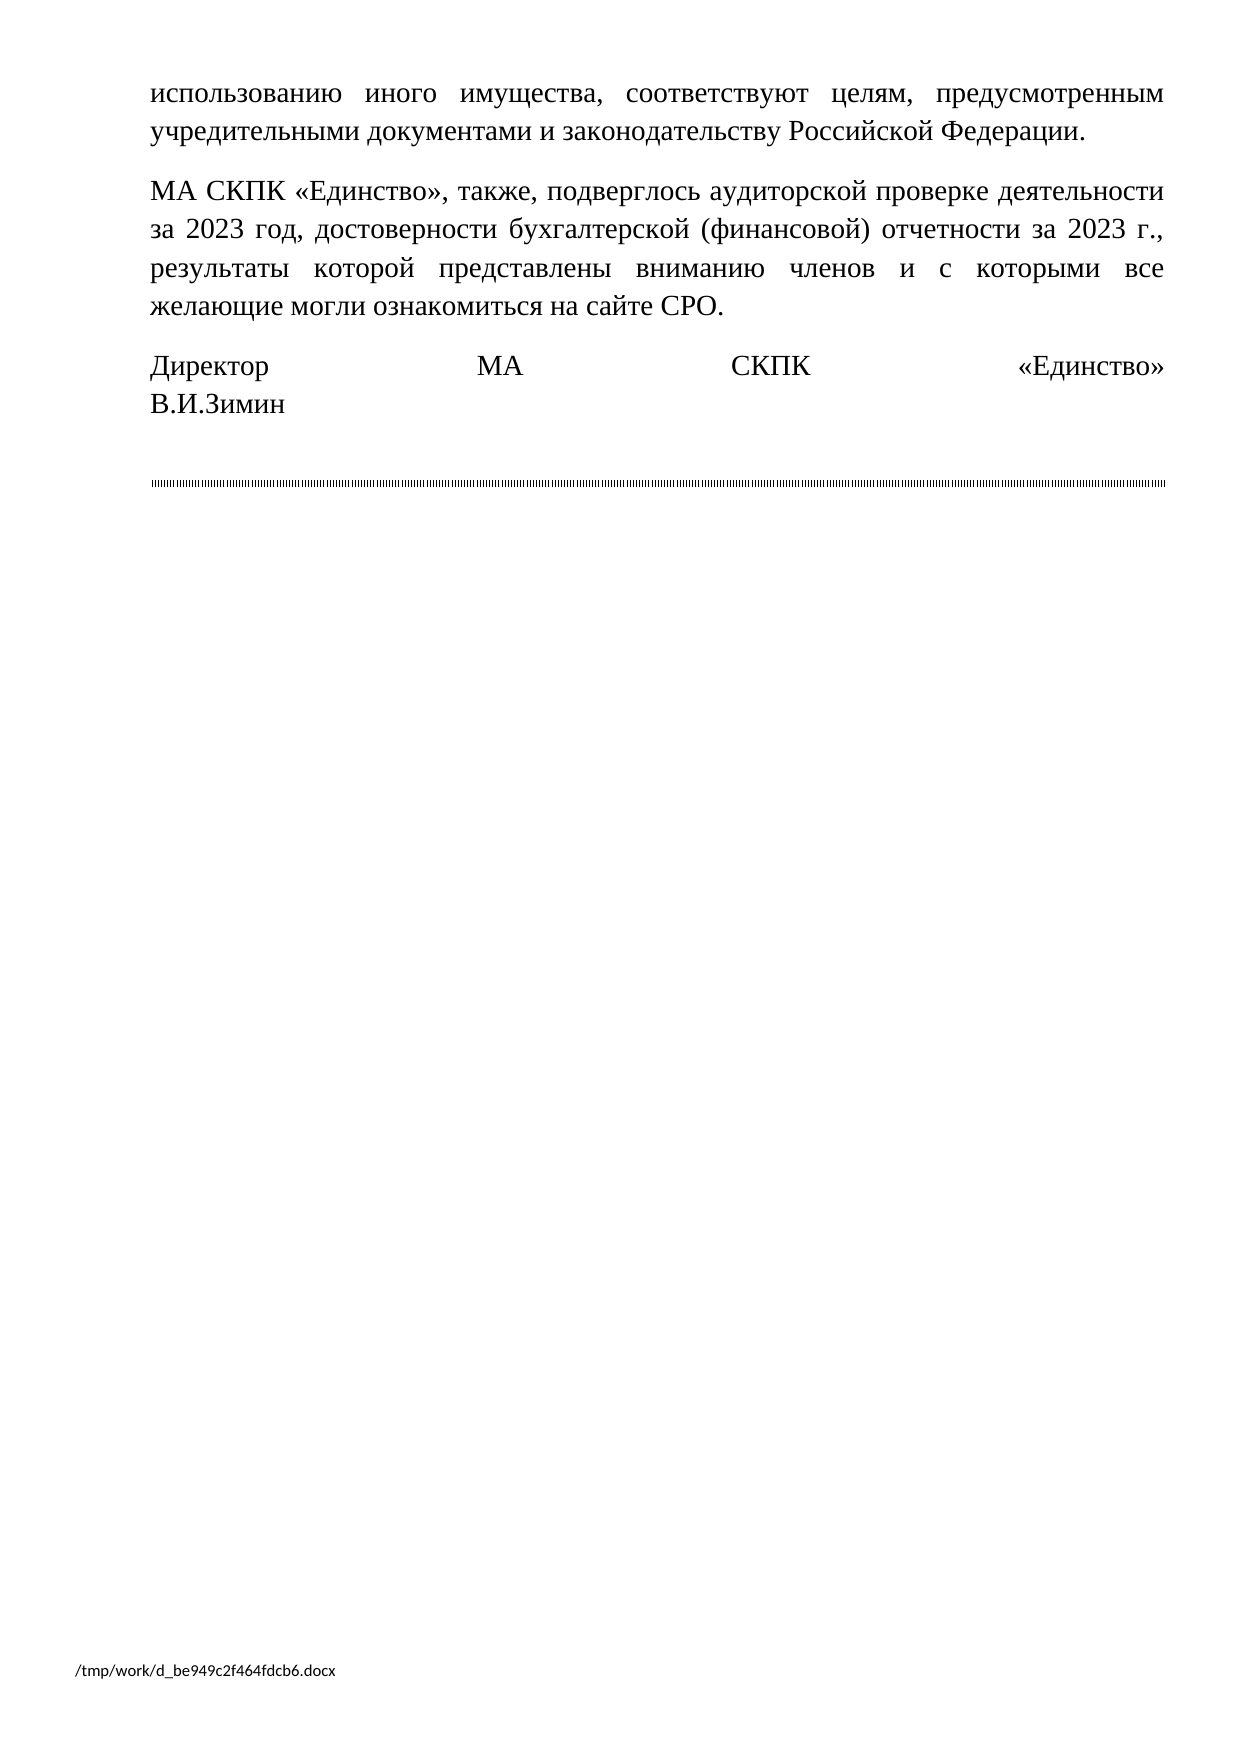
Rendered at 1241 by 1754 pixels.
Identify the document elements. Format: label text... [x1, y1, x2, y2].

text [150, 75, 1165, 147]
text МА СКПК «Единство», также, подверглось аудиторской проверке деятельности за 2023 год, достоверности бухгалтерской (финансовой) отчетности за 2023 г., результаты которой представлены вниманию членов и с которыми все желающие могли ознакомиться на сайте СРО. [150, 173, 1165, 322]
text Директор МА СКПК «Единство» В.И.Зимин [150, 348, 1165, 487]
